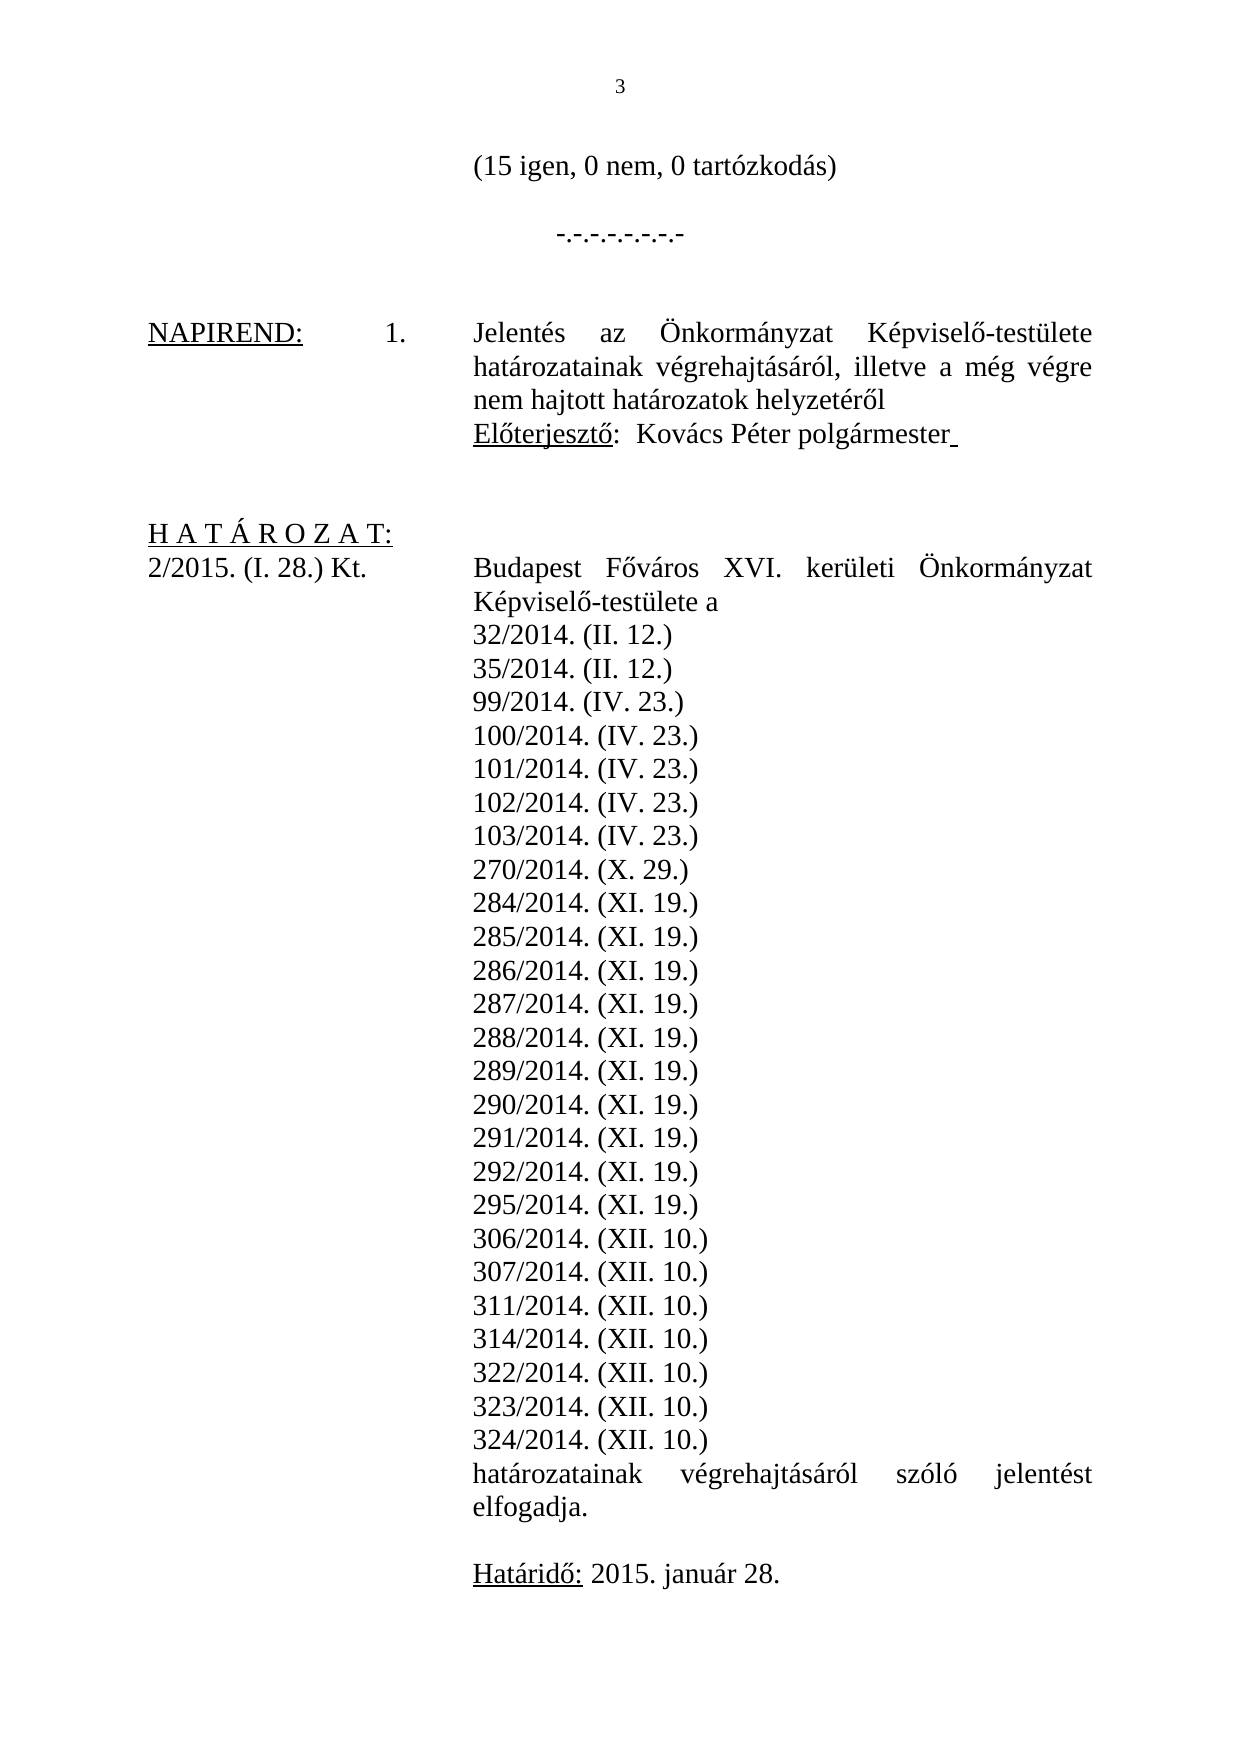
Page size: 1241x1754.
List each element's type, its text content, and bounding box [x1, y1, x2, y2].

text 288/2014. (XI. 19.) [472, 1020, 1093, 1053]
text 306/2014. (XII. 10.) [472, 1221, 1093, 1254]
text 285/2014. (XI. 19.) [472, 919, 1093, 953]
text (15 igen, 0 nem, 0 tartózkodás) [148, 148, 1093, 181]
text Előterjesztő: Kovács Péter polgármester [473, 416, 1093, 449]
text 322/2014. (XII. 10.) [472, 1355, 1093, 1389]
text 103/2014. (IV. 23.) [472, 818, 1093, 852]
text 290/2014. (XI. 19.) [472, 1087, 1093, 1120]
text 324/2014. (XII. 10.) [472, 1422, 1093, 1456]
text -.-.-.-.-.-.-.- [148, 215, 1093, 248]
text 291/2014. (XI. 19.) [472, 1120, 1093, 1154]
text 284/2014. (XI. 19.) [472, 886, 1093, 919]
text 35/2014. (II. 12.) [472, 651, 1093, 684]
text határozatainak végrehajtásáról szóló jelentést elfogadja. [472, 1456, 1093, 1523]
text 286/2014. (XI. 19.) [472, 953, 1093, 986]
subtitle NAPIREND: 1. Jelentés az Önkormányzat Képviselő-testülete határozatainak végrehajtásáról, illetve a még végre nem hajtott határozatok helyzetéről [148, 315, 1093, 416]
text 289/2014. (XI. 19.) [472, 1053, 1093, 1087]
text 314/2014. (XII. 10.) [472, 1322, 1093, 1355]
text 292/2014. (XI. 19.) [472, 1154, 1093, 1187]
text Határidő: 2015. január 28. [472, 1556, 1093, 1590]
text 323/2014. (XII. 10.) [472, 1389, 1093, 1422]
text 2/2015. (I. 28.) Kt. Budapest Főváros XVI. kerületi Önkormányzat Képviselő-testülete a [148, 550, 1093, 617]
text 101/2014. (IV. 23.) [472, 751, 1093, 785]
text 102/2014. (IV. 23.) [472, 785, 1093, 818]
text 32/2014. (II. 12.) [472, 617, 1093, 651]
text 287/2014. (XI. 19.) [472, 986, 1093, 1020]
text 307/2014. (XII. 10.) [472, 1254, 1093, 1288]
text 99/2014. (IV. 23.) [472, 684, 1093, 718]
text 295/2014. (XI. 19.) [472, 1187, 1093, 1221]
text 311/2014. (XII. 10.) [472, 1288, 1093, 1322]
text 270/2014. (X. 29.) [472, 852, 1093, 886]
text 100/2014. (IV. 23.) [472, 718, 1093, 751]
text H A T Á R O Z A T: [148, 517, 1093, 550]
